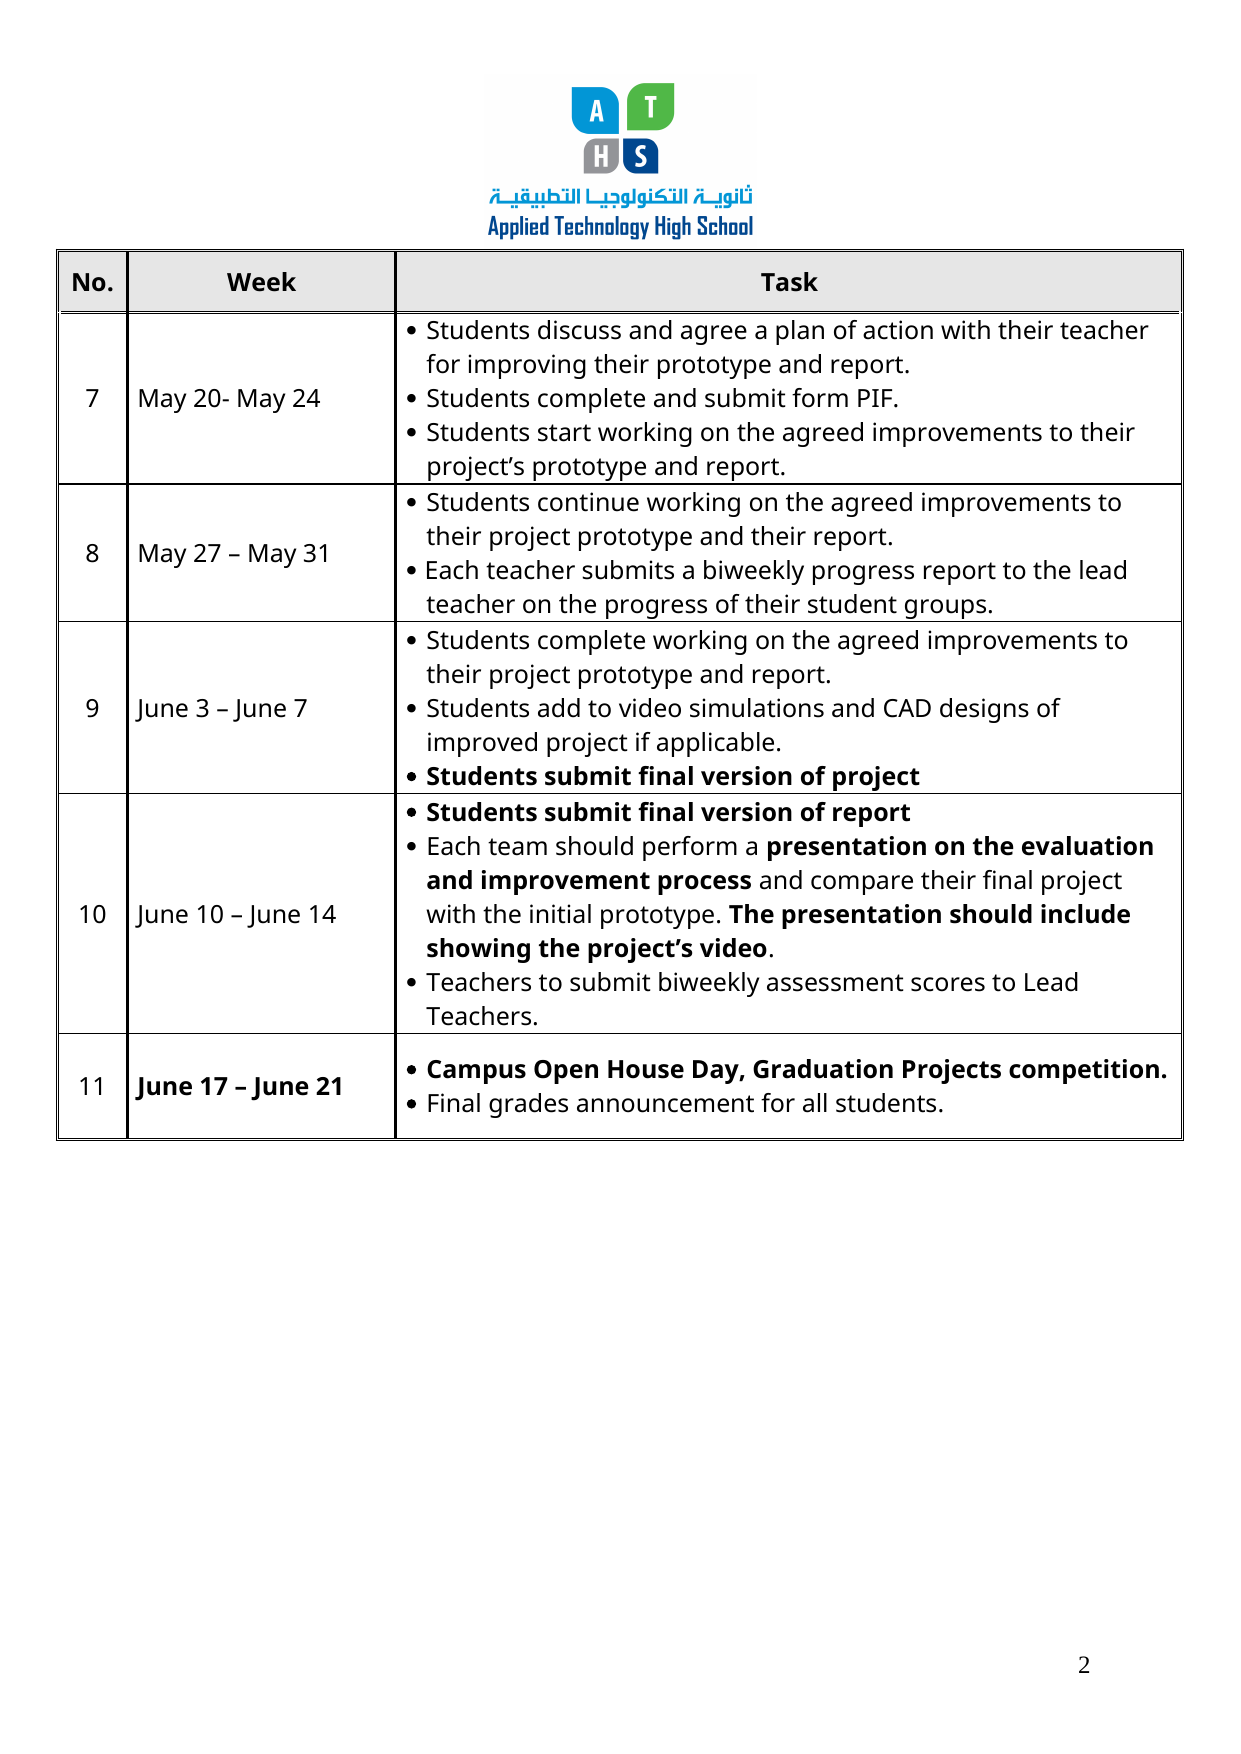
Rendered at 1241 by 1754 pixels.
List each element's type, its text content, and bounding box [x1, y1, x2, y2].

table_cell 10 [59, 794, 126, 1033]
table_header Task [397, 252, 1181, 311]
table_cell June 17 – June 21 [129, 1034, 394, 1138]
table_cell 9 [59, 622, 126, 793]
picture [484, 74, 757, 249]
table_cell Students continue working on the agreed improvements to their project prototype and their report. Each teacher submits a biweekly progress report to the lead teacher on the progress of their student groups. [397, 485, 1181, 621]
table_header No. [59, 252, 126, 311]
table_cell June 10 – June 14 [129, 794, 394, 1033]
table_cell Students submit final version of report Each team should perform a presentation on the evaluation and improvement process and compare their final project with the initial prototype. The presentation should include showing the project’s video. Teachers to submit biweekly assessment scores to Lead Teachers. [397, 794, 1181, 1033]
table_cell May 27 – May 31 [129, 485, 394, 621]
table_cell 11 [59, 1034, 126, 1138]
table_cell 8 [59, 485, 126, 621]
table_cell Students discuss and agree a plan of action with their teacher for improving their prototype and report. Students complete and submit form PIF. Students start working on the agreed improvements to their project’s prototype and report. [397, 311, 1183, 483]
table_cell June 3 – June 7 [129, 622, 394, 793]
table_header Week [129, 252, 394, 311]
table_cell 7 [57, 311, 126, 483]
table_cell Students complete working on the agreed improvements to their project prototype and report. Students add to video simulations and CAD designs of improved project if applicable. Students submit final version of project [397, 622, 1181, 793]
table_cell Campus Open House Day, Graduation Projects competition. Final grades announcement for all students. [397, 1034, 1181, 1138]
table_cell May 20- May 24 [129, 314, 394, 483]
